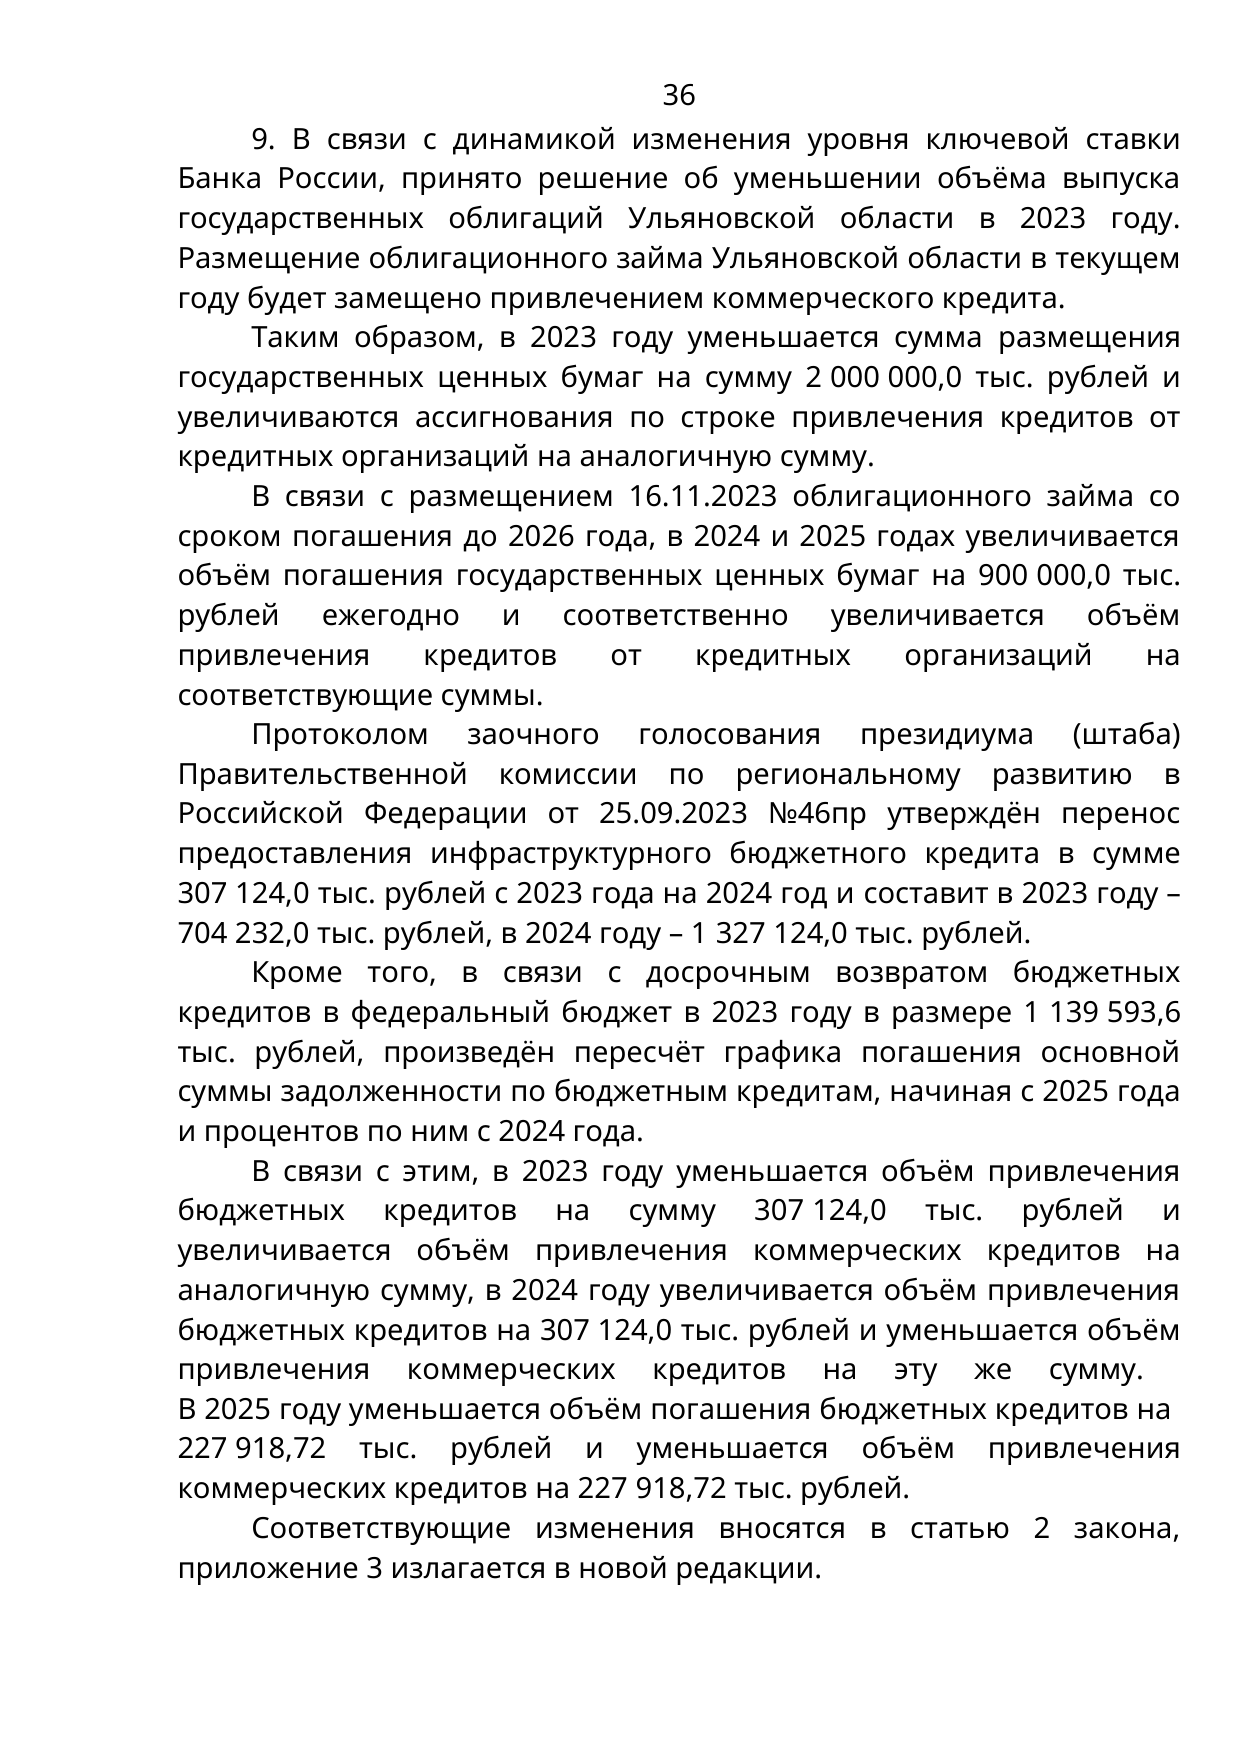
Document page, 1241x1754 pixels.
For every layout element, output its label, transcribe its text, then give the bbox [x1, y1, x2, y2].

text Соответствующие изменения вносятся в статью 2 закона, приложение 3 излагается в новой редакции. [177, 1507, 1181, 1587]
text Протоколом заочного голосования президиума (штаба) Правительственной комиссии по региональному развитию в Российской Федерации от 25.09.2023 №46пр утверждён перенос предоставления инфраструктурного бюджетного кредита в сумме 307 124,0 тыс. рублей с 2023 года на 2024 год и составит в 2023 году – 704 232,0 тыс. рублей, в 2024 году – 1 327 124,0 тыс. рублей. [177, 713, 1181, 952]
text В связи с размещением 16.11.2023 облигационного займа со сроком погашения до 2026 года, в 2024 и 2025 годах увеличивается объём погашения государственных ценных бумаг на 900 000,0 тыс. рублей ежегодно и соответственно увеличивается объём привлечения кредитов от кредитных организаций на соответствующие суммы. [177, 475, 1181, 713]
text В связи с этим, в 2023 году уменьшается объём привлечения бюджетных кредитов на сумму 307 124,0 тыс. рублей и увеличивается объём привлечения коммерческих кредитов на аналогичную сумму, в 2024 году увеличивается объём привлечения бюджетных кредитов на 307 124,0 тыс. рублей и уменьшается объём привлечения коммерческих кредитов на эту же сумму. В 2025 году уменьшается объём погашения бюджетных кредитов на 227 918,72 тыс. рублей и уменьшается объём привлечения коммерческих кредитов на 227 918,72 тыс. рублей. [177, 1150, 1181, 1507]
text Кроме того, в связи с досрочным возвратом бюджетных кредитов в федеральный бюджет в 2023 году в размере 1 139 593,6 тыс. рублей, произведён пересчёт графика погашения основной суммы задолженности по бюджетным кредитам, начиная с 2025 года и процентов по ним с 2024 года. [177, 952, 1181, 1150]
text Таким образом, в 2023 году уменьшается сумма размещения государственных ценных бумаг на сумму 2 000 000,0 тыс. рублей и увеличиваются ассигнования по строке привлечения кредитов от кредитных организаций на аналогичную сумму. [177, 317, 1181, 475]
text 9. В связи с динамикой изменения уровня ключевой ставки Банка России, принято решение об уменьшении объёма выпуска государственных облигаций Ульяновской области в 2023 году. Размещение облигационного займа Ульяновской области в текущем году будет замещено привлечением коммерческого кредита. [177, 118, 1181, 317]
